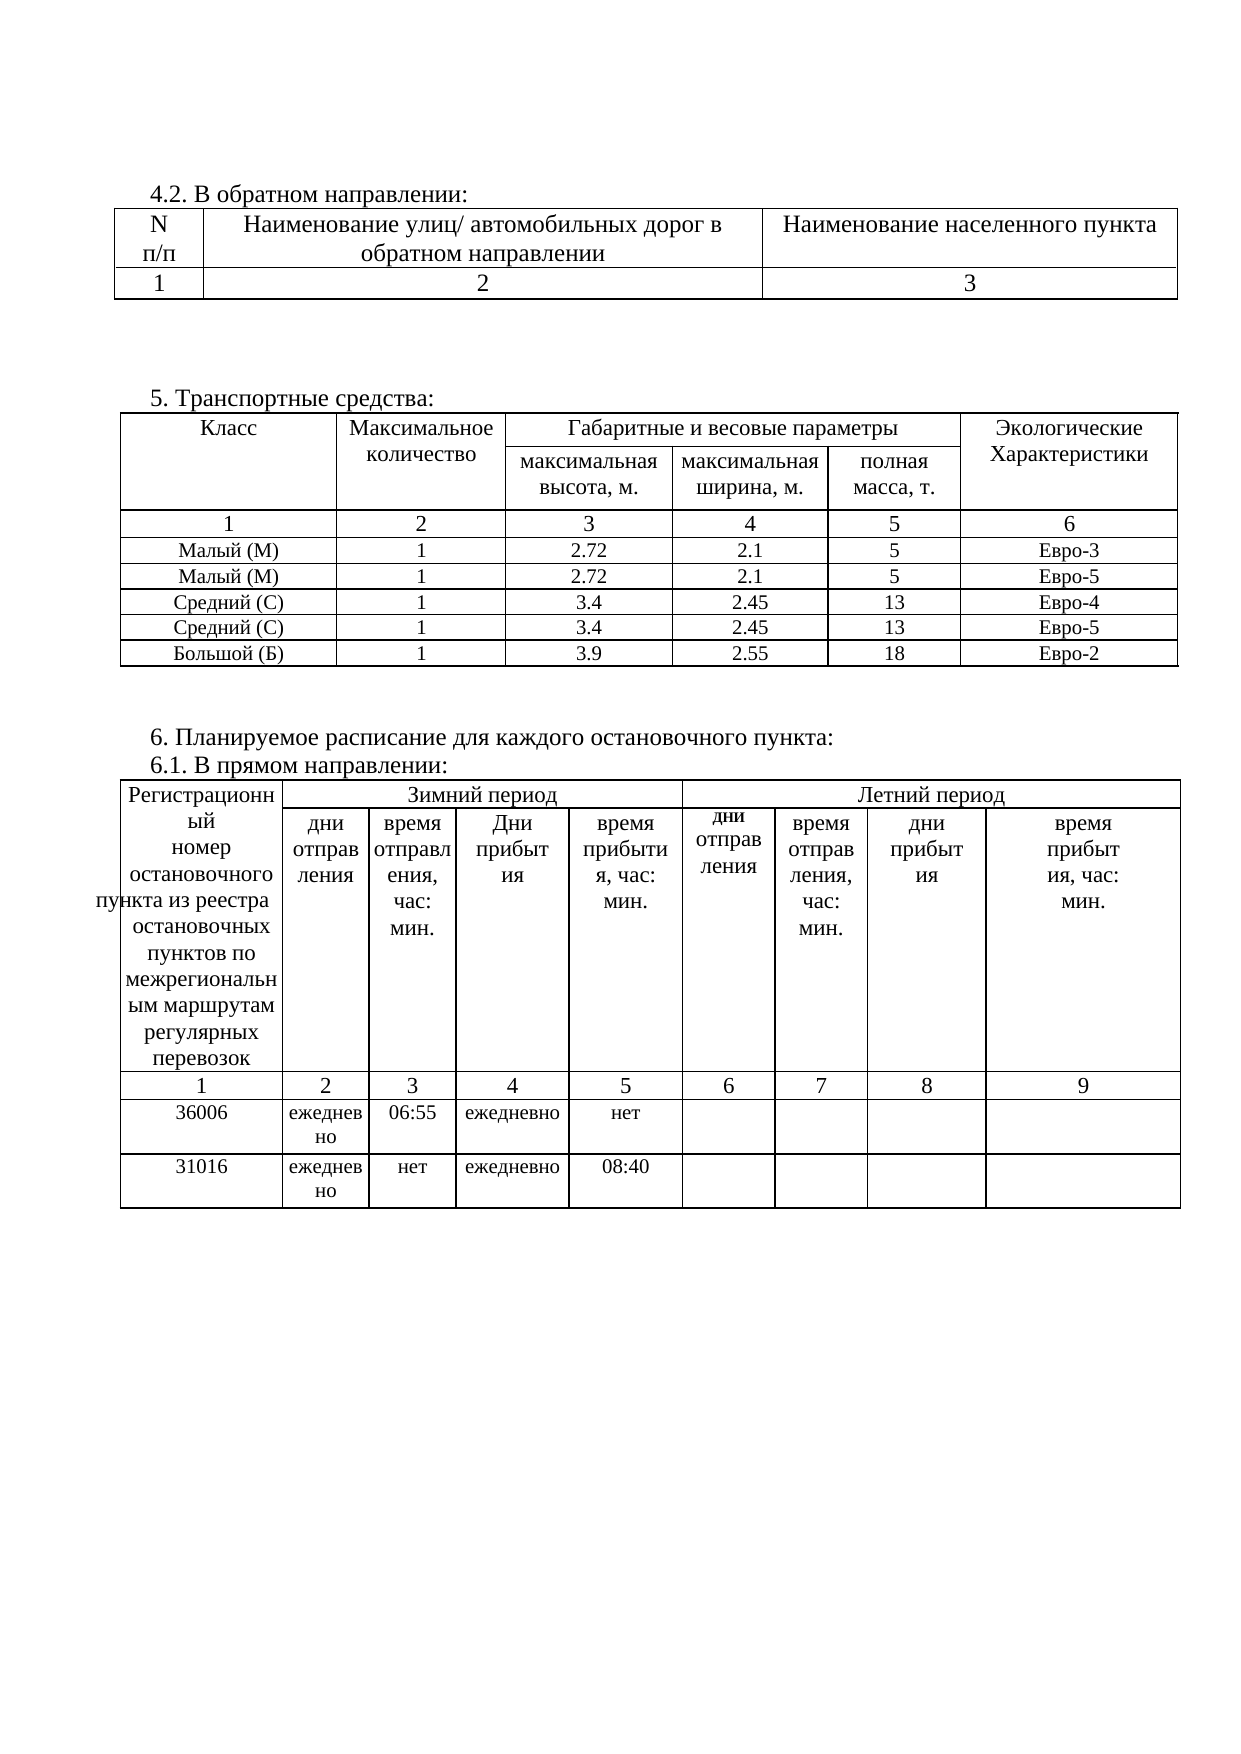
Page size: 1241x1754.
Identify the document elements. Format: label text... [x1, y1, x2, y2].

table_cell 5 [570, 1072, 682, 1098]
table_cell максимальная высота, м. [506, 447, 672, 509]
table_cell 3.4 [506, 590, 672, 614]
table_header Зимний период [283, 781, 682, 807]
table_cell [868, 1100, 985, 1153]
table_cell 4 [457, 1072, 568, 1098]
table_cell 4 [673, 511, 827, 537]
table_cell 31016 [121, 1155, 282, 1207]
table_cell 3 [370, 1072, 455, 1098]
table_cell 1 [337, 564, 505, 588]
table_cell дни отправ ления [283, 809, 368, 1071]
table_cell Средний (С) [121, 615, 336, 639]
table_cell 08:40 [570, 1155, 682, 1207]
table_cell 13 [829, 590, 960, 614]
table_cell 2.72 [506, 538, 672, 562]
table_cell ежедневно [283, 1100, 368, 1153]
table_cell 36006 [121, 1100, 282, 1153]
table_cell 18 [829, 641, 960, 665]
table_header Летний период [683, 781, 1180, 807]
table_cell полная масса, т. [829, 447, 960, 509]
table_cell 7 [776, 1072, 867, 1098]
table_cell 1 [337, 538, 505, 562]
table_header Наименование улиц/ автомобильных дорог в обратном направлении [204, 209, 762, 267]
table_cell [683, 1100, 774, 1153]
table_cell 6 [683, 1072, 774, 1098]
table_cell [683, 1155, 774, 1207]
table_cell 1 [337, 615, 505, 639]
table_cell 3 [506, 511, 672, 537]
table_cell 2 [337, 511, 505, 537]
table_header Регистрационный номер остановочного пункта из реестра остановочных пунктов по межрегиональным маршрутам регулярных перевозок [121, 781, 282, 1071]
table_cell 3 [763, 267, 1177, 298]
table_cell ежедневно [283, 1155, 368, 1207]
table_cell ДНИ отправ ления [683, 809, 774, 1071]
table_cell Евро-4 [961, 590, 1177, 614]
table_cell 2.1 [673, 538, 827, 562]
table_cell дни прибыт ия [868, 809, 985, 1071]
table_header Габаритные и весовые параметры [506, 414, 960, 446]
table_cell 2.72 [506, 564, 672, 588]
table_cell 1 [121, 511, 336, 537]
table_header Класс [121, 414, 336, 509]
table_cell 2.45 [673, 590, 827, 614]
table_cell Малый (М) [121, 538, 336, 562]
table_cell 8 [868, 1072, 985, 1098]
text 6.1. В прямом направлении: [150, 750, 1090, 779]
table_cell 3.4 [506, 615, 672, 639]
table_cell 2.1 [673, 564, 827, 588]
table_cell 2.45 [673, 615, 827, 639]
table_cell 2.55 [673, 641, 827, 665]
table_cell 1 [337, 641, 505, 665]
table_cell 2 [283, 1072, 368, 1098]
table_cell время прибыти я, час: мин. [570, 809, 682, 1071]
table_cell 9 [987, 1072, 1180, 1098]
table_cell 6 [961, 511, 1177, 537]
table_cell 06:55 [370, 1100, 455, 1153]
table_cell Евро-5 [961, 615, 1177, 639]
table_cell нет [370, 1155, 455, 1207]
table_cell Большой (Б) [121, 641, 336, 665]
table_cell [987, 1155, 1180, 1207]
table_cell Дни прибыт ия [457, 809, 568, 1071]
table_cell время прибыт ия, час: мин. [987, 809, 1180, 1071]
table_cell [776, 1155, 867, 1207]
text 6. Планируемое расписание для каждого остановочного пункта: [150, 722, 1090, 750]
table_cell 1 [337, 590, 505, 614]
table_cell время отправ ления, час: мин. [776, 809, 867, 1071]
table_cell 13 [829, 615, 960, 639]
table_cell [868, 1155, 985, 1207]
table_cell 2 [204, 268, 762, 298]
table_cell Средний (С) [121, 590, 336, 614]
table_cell время отправл ения, час: мин. [370, 809, 455, 1071]
table_header Максимальное количество [337, 414, 505, 509]
table_cell Малый (М) [121, 564, 336, 588]
text 5. Транспортные средства: [150, 383, 1090, 412]
table_cell ежедневно [457, 1100, 568, 1153]
table_cell ежедневно [457, 1155, 568, 1207]
table_cell максимальная ширина, м. [673, 447, 827, 509]
table_cell 3.9 [506, 641, 672, 665]
table_cell Евро-5 [961, 564, 1177, 588]
table_cell [987, 1100, 1180, 1153]
table_cell [776, 1100, 867, 1153]
table_cell 5 [829, 538, 960, 562]
table_header Наименование населенного пункта [763, 209, 1177, 267]
table_cell нет [570, 1100, 682, 1153]
table_header N п/п [115, 209, 203, 267]
text 4.2. В обратном направлении: [150, 179, 1090, 207]
table_cell 5 [829, 564, 960, 588]
table_cell 1 [121, 1072, 282, 1098]
table_cell Евро-2 [961, 641, 1177, 665]
table_cell 5 [829, 511, 960, 537]
table_cell Евро-3 [961, 538, 1177, 562]
table_header Экологические Характеристики [961, 414, 1177, 509]
table_cell 1 [115, 268, 203, 298]
